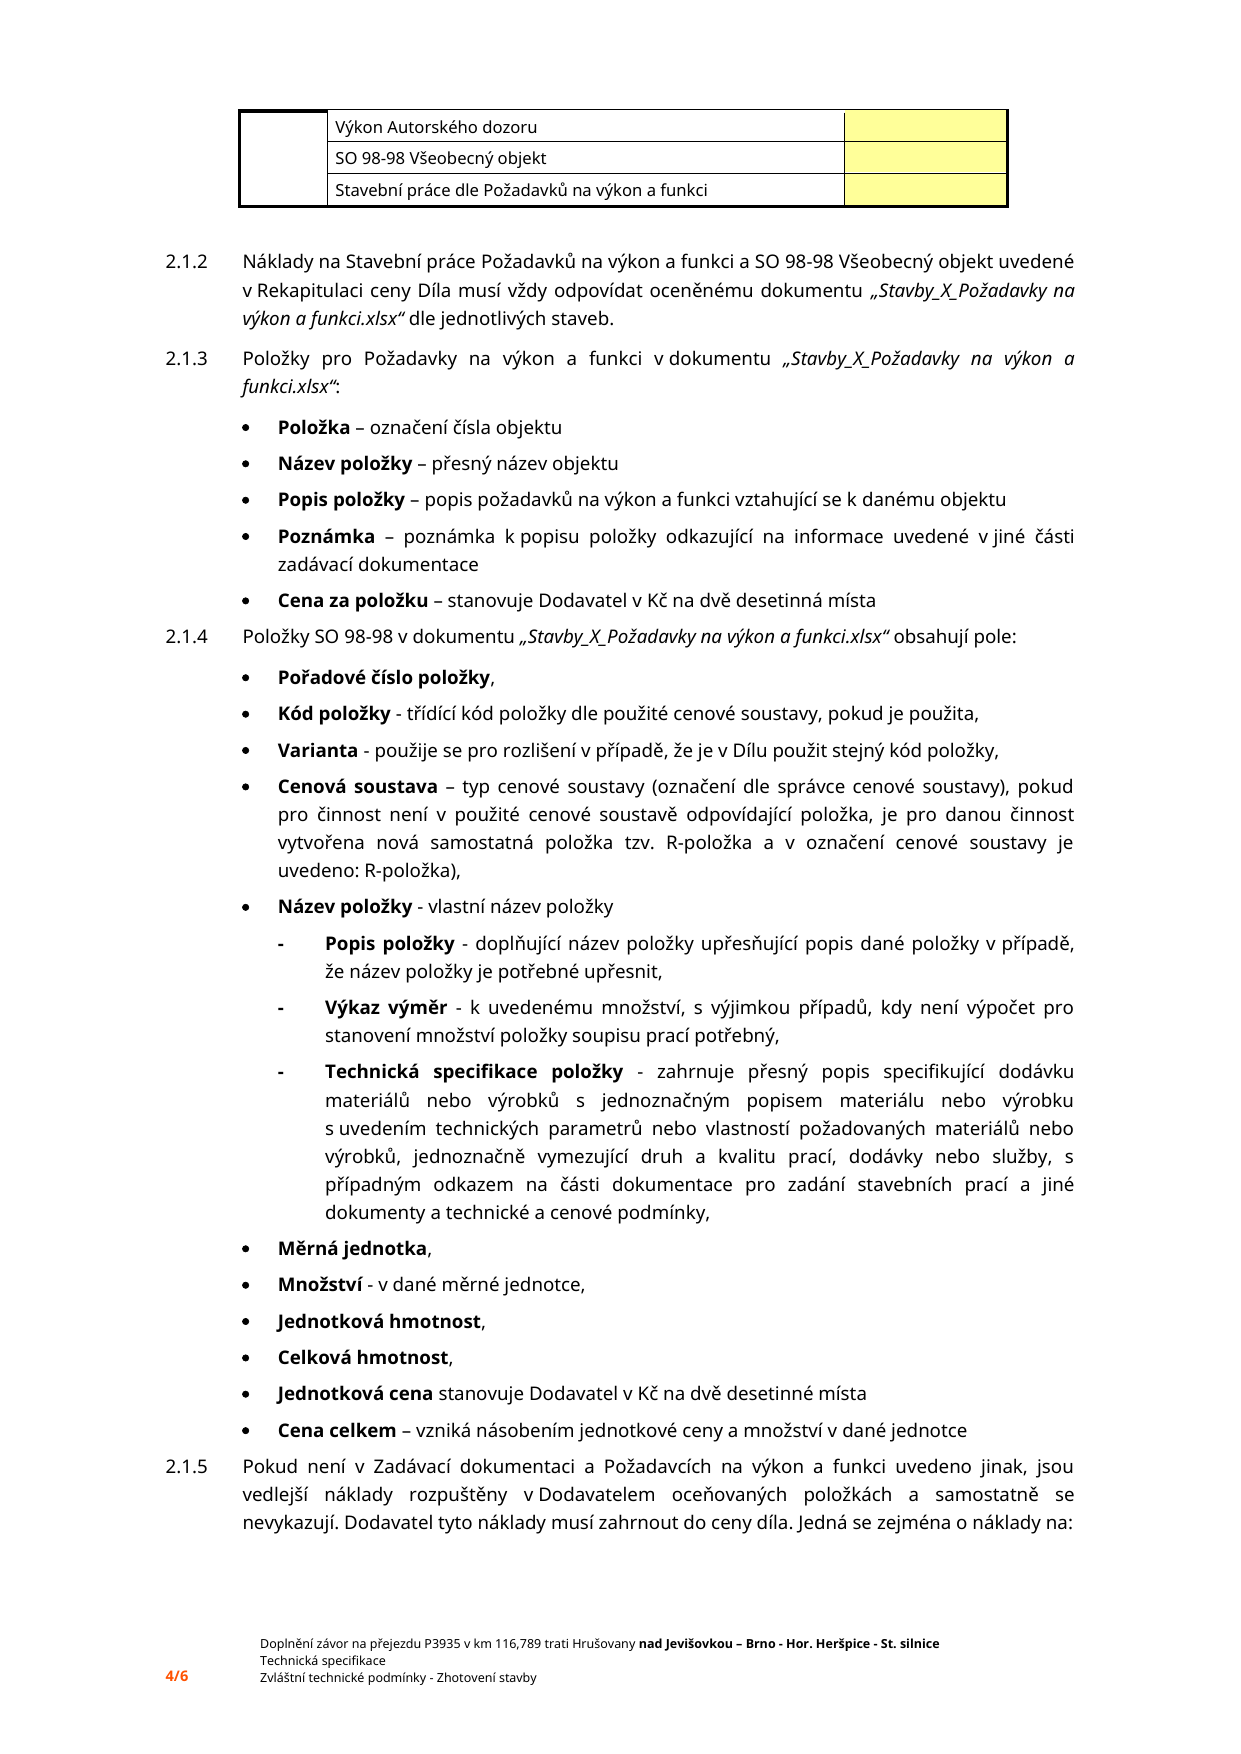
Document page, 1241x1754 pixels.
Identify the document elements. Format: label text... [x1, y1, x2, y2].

text Cenová soustava – typ cenové soustavy (označení dle správce cenové soustavy), pokud pro činnost není v použité cenové soustavě odpovídající položka, je pro danou činnost vytvořena nová samostatná položka tzv. R-položka a v označení cenové soustavy je uvedeno: R-položka), [242, 773, 1075, 883]
text Kód položky - třídící kód položky dle použité cenové soustavy, pokud je použita, [242, 701, 1075, 726]
table_cell Stavební práce dle Požadavků na výkon a funkci [328, 174, 844, 205]
text Technická specifikace položky - zahrnuje přesný popis specifikující dodávku materiálů nebo výrobků s jednoznačným popisem materiálu nebo výrobku s uvedením technických parametrů nebo vlastností požadovaných materiálů nebo výrobků, jednoznačně vymezující druh a kvalitu prací, dodávky nebo služby, s případným odkazem na části dokumentace pro zadání stavebních prací a jiné dokumenty a technické a cenové podmínky, [278, 1059, 1075, 1224]
table_cell Výkon Autorského dozoru [328, 110, 845, 141]
text Náklady na Stavební práce Požadavků na výkon a funkci a SO 98-98 Všeobecný objekt uvedené v Rekapitulaci ceny Díla musí vždy odpovídat oceněnému dokumentu „Stavby_X_Požadavky na výkon a funkci.xlsx“ dle jednotlivých staveb. [165, 249, 1075, 330]
text Celková hmotnost, [242, 1344, 1075, 1370]
text Měrná jednotka, [242, 1235, 1075, 1261]
text Varianta - použije se pro rozlišení v případě, že je v Dílu použit stejný kód položky, [242, 737, 1075, 762]
text Cena celkem – vzniká násobením jednotkové ceny a množství v dané jednotce [242, 1417, 1075, 1443]
table_cell [845, 174, 1006, 205]
text Název položky – přesný název objektu [242, 450, 1075, 476]
text Popis položky - doplňující název položky upřesňující popis dané položky v případě, že název položky je potřebné upřesnit, [278, 930, 1075, 984]
text Poznámka – poznámka k popisu položky odkazující na informace uvedené v jiné části zadávací dokumentace [242, 523, 1075, 577]
table_cell [845, 142, 1006, 172]
text Množství - v dané měrné jednotce, [242, 1272, 1075, 1297]
text Výkaz výměr - k uvedenému množství, s výjimkou případů, kdy není výpočet pro stanovení množství položky soupisu prací potřebný, [278, 994, 1075, 1048]
text Cena za položku – stanovuje Dodavatel v Kč na dvě desetinná místa [242, 587, 1075, 613]
text Položka – označení čísla objektu [242, 414, 1075, 439]
text Pokud není v Zadávací dokumentaci a Požadavcích na výkon a funkci uvedeno jinak, jsou vedlejší náklady rozpuštěny v Dodavatelem oceňovaných položkách a samostatně se nevykazují. Dodavatel tyto náklady musí zahrnout do ceny díla. Jedná se zejména o náklady na: [165, 1453, 1075, 1535]
text Jednotková cena stanovuje Dodavatel v Kč na dvě desetinné místa [242, 1381, 1075, 1406]
table_cell [845, 110, 1006, 141]
text Položky pro Požadavky na výkon a funkci v dokumentu „Stavby_X_Požadavky na výkon a funkci.xlsx“: [165, 345, 1075, 399]
text Položky SO 98-98 v dokumentu „Stavby_X_Požadavky na výkon a funkci.xlsx“ obsahují pole: [165, 624, 1075, 649]
text Popis položky – popis požadavků na výkon a funkci vztahující se k danému objektu [242, 487, 1075, 512]
text Pořadové číslo položky, [242, 664, 1075, 690]
table_cell SO 98-98 Všeobecný objekt [328, 142, 844, 172]
text Jednotková hmotnost, [242, 1308, 1075, 1333]
text Název položky - vlastní název položky [242, 894, 1075, 919]
